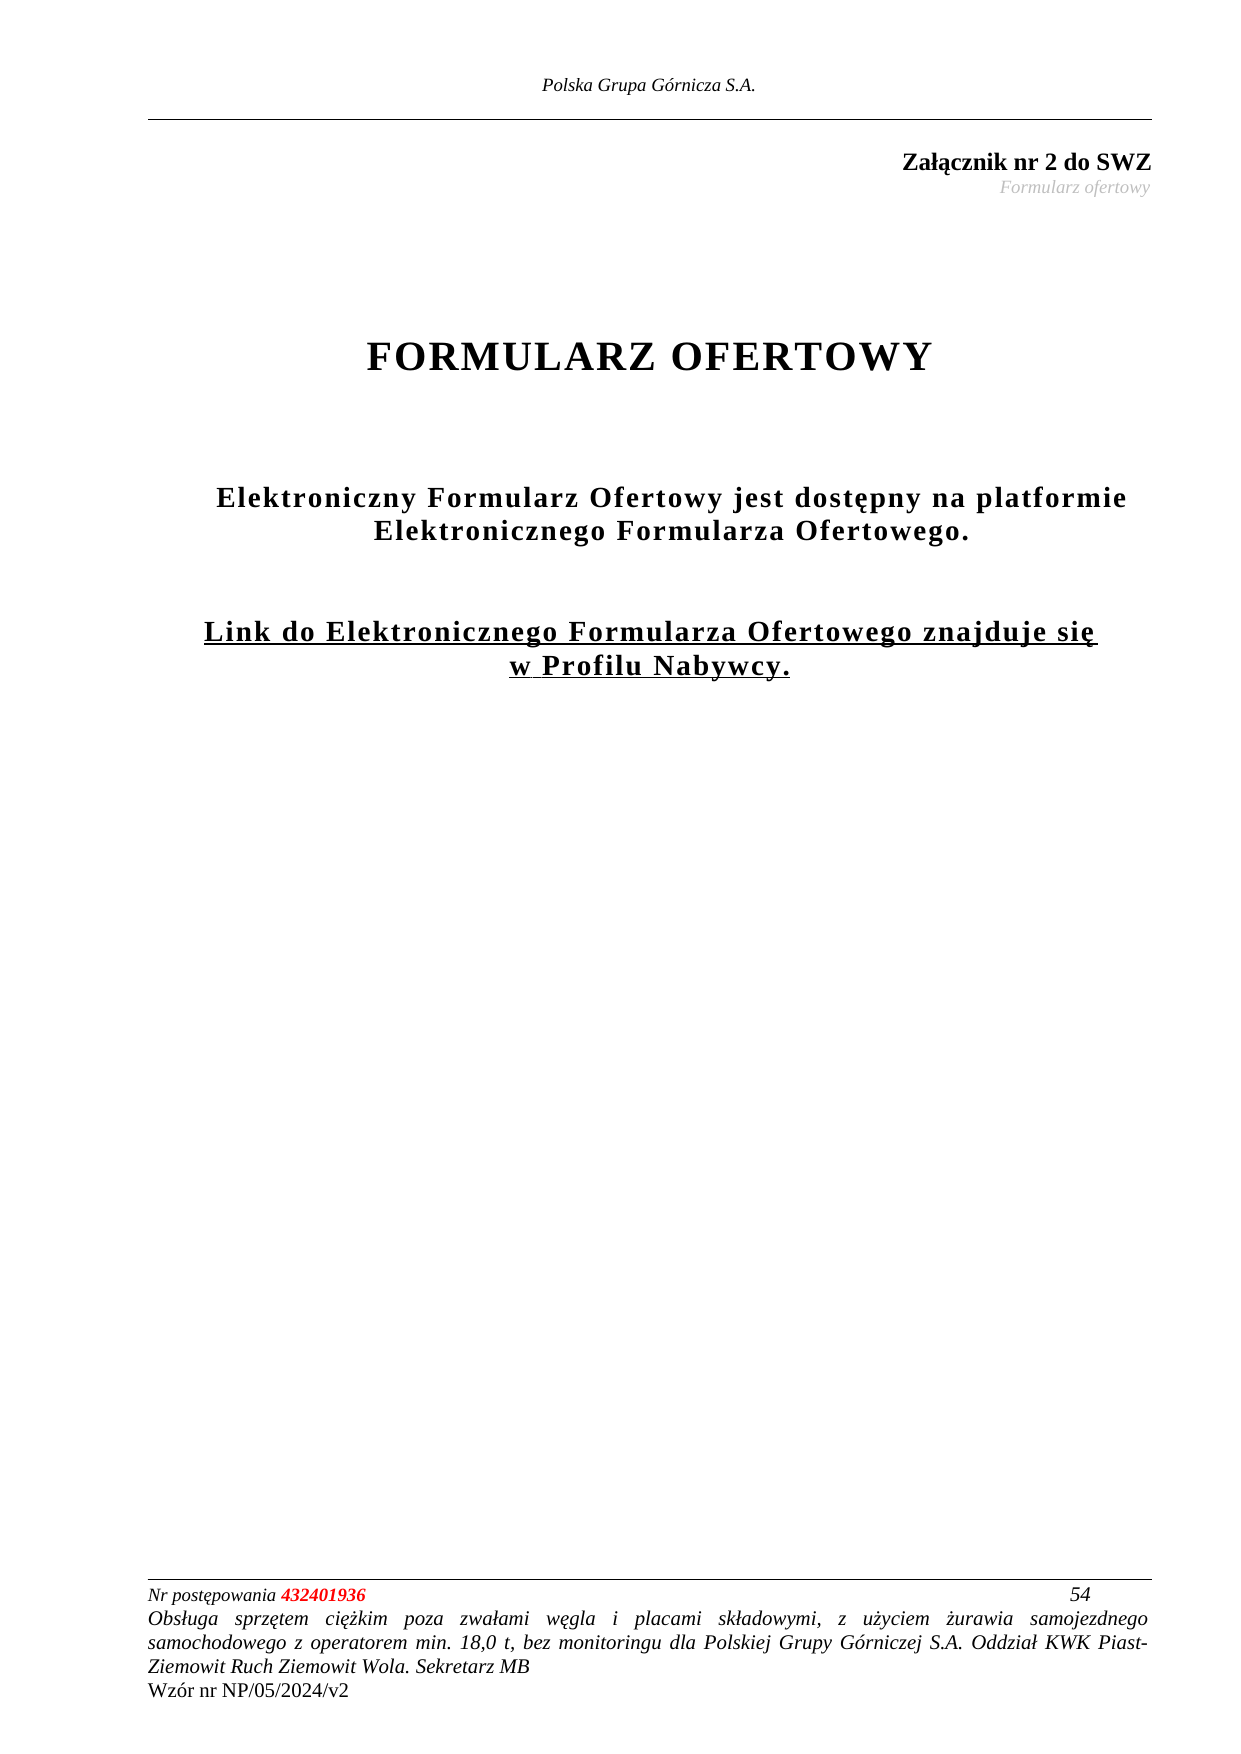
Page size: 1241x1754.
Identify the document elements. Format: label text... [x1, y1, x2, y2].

text Elektroniczny Formularz Ofertowy jest dostępny na platformie Elektronicznego Formularza Ofertowego. [192, 480, 1152, 547]
text Załącznik nr 2 do SWZ Formularz ofertowy [148, 147, 1152, 197]
text FORMULARZ OFERTOWY [148, 331, 1152, 379]
text Link do Elektronicznego Formularza Ofertowego znajduje się w Profilu Nabywcy. [148, 614, 1152, 681]
